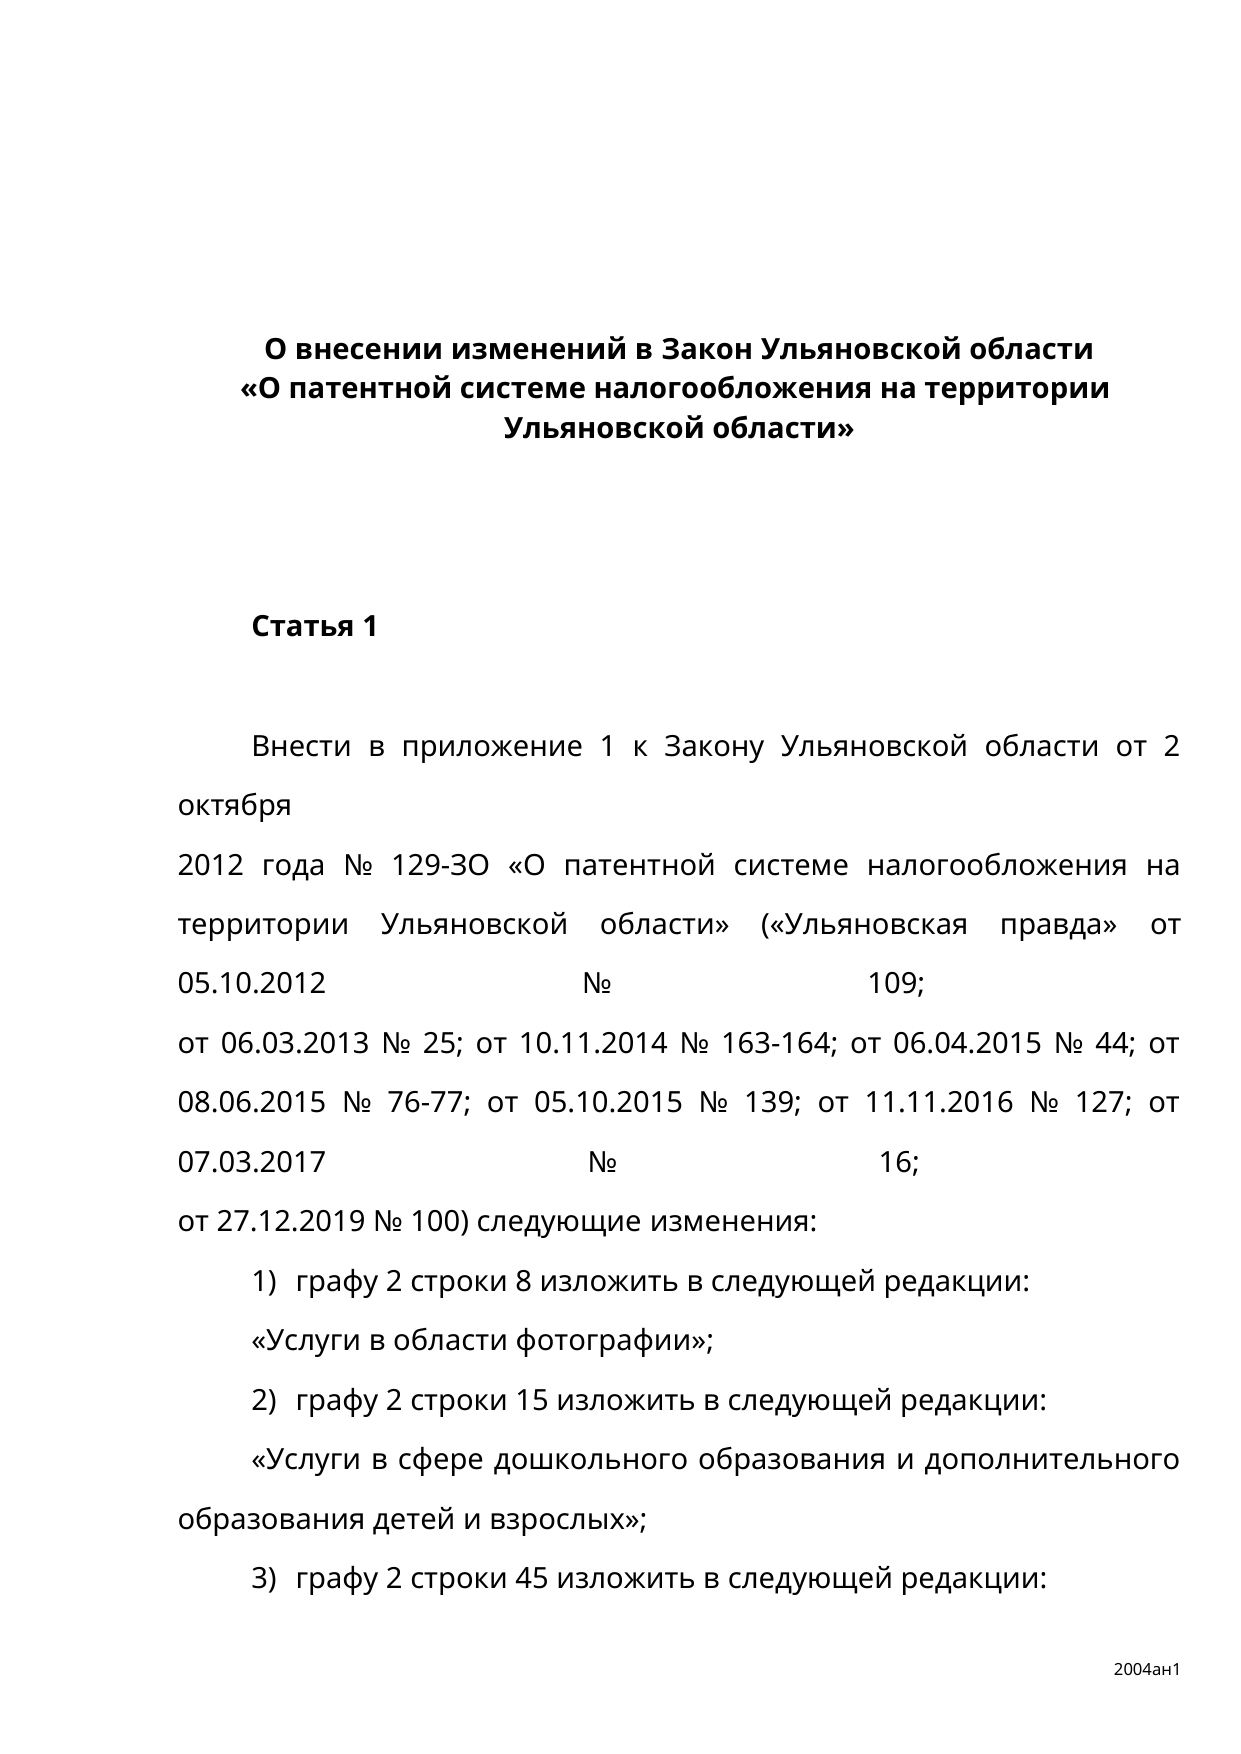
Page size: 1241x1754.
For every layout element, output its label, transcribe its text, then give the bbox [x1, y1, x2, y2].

text Внести в приложение 1 к Закону Ульяновской области от 2 октября 2012 года № 129-ЗО «О патентной системе налогообложения на территории Ульяновской области» («Ульяновская правда» от 05.10.2012 № 109; от 06.03.2013 № 25; от 10.11.2014 № 163-164; от 06.04.2015 № 44; от 08.06.2015 № 76-77; от 05.10.2015 № 139; от 11.11.2016 № 127; от 07.03.2017 № 16; от 27.12.2019 № 100) следующие изменения: [177, 725, 1181, 1240]
text «Услуги в сфере дошкольного образования и дополнительного образования детей и взрослых»; [177, 1438, 1181, 1538]
text «Услуги в области фотографии»; [177, 1319, 1181, 1359]
text Статья 1 [177, 606, 1181, 645]
list графу 2 строки 45 изложить в следующей редакции: [177, 1557, 1181, 1597]
list графу 2 строки 8 изложить в следующей редакции: [177, 1260, 1181, 1300]
text О внесении изменений в Закон Ульяновской области [177, 328, 1181, 368]
text «О патентной системе налогообложения на территории Ульяновской области» [177, 368, 1181, 447]
list графу 2 строки 15 изложить в следующей редакции: [177, 1379, 1181, 1419]
